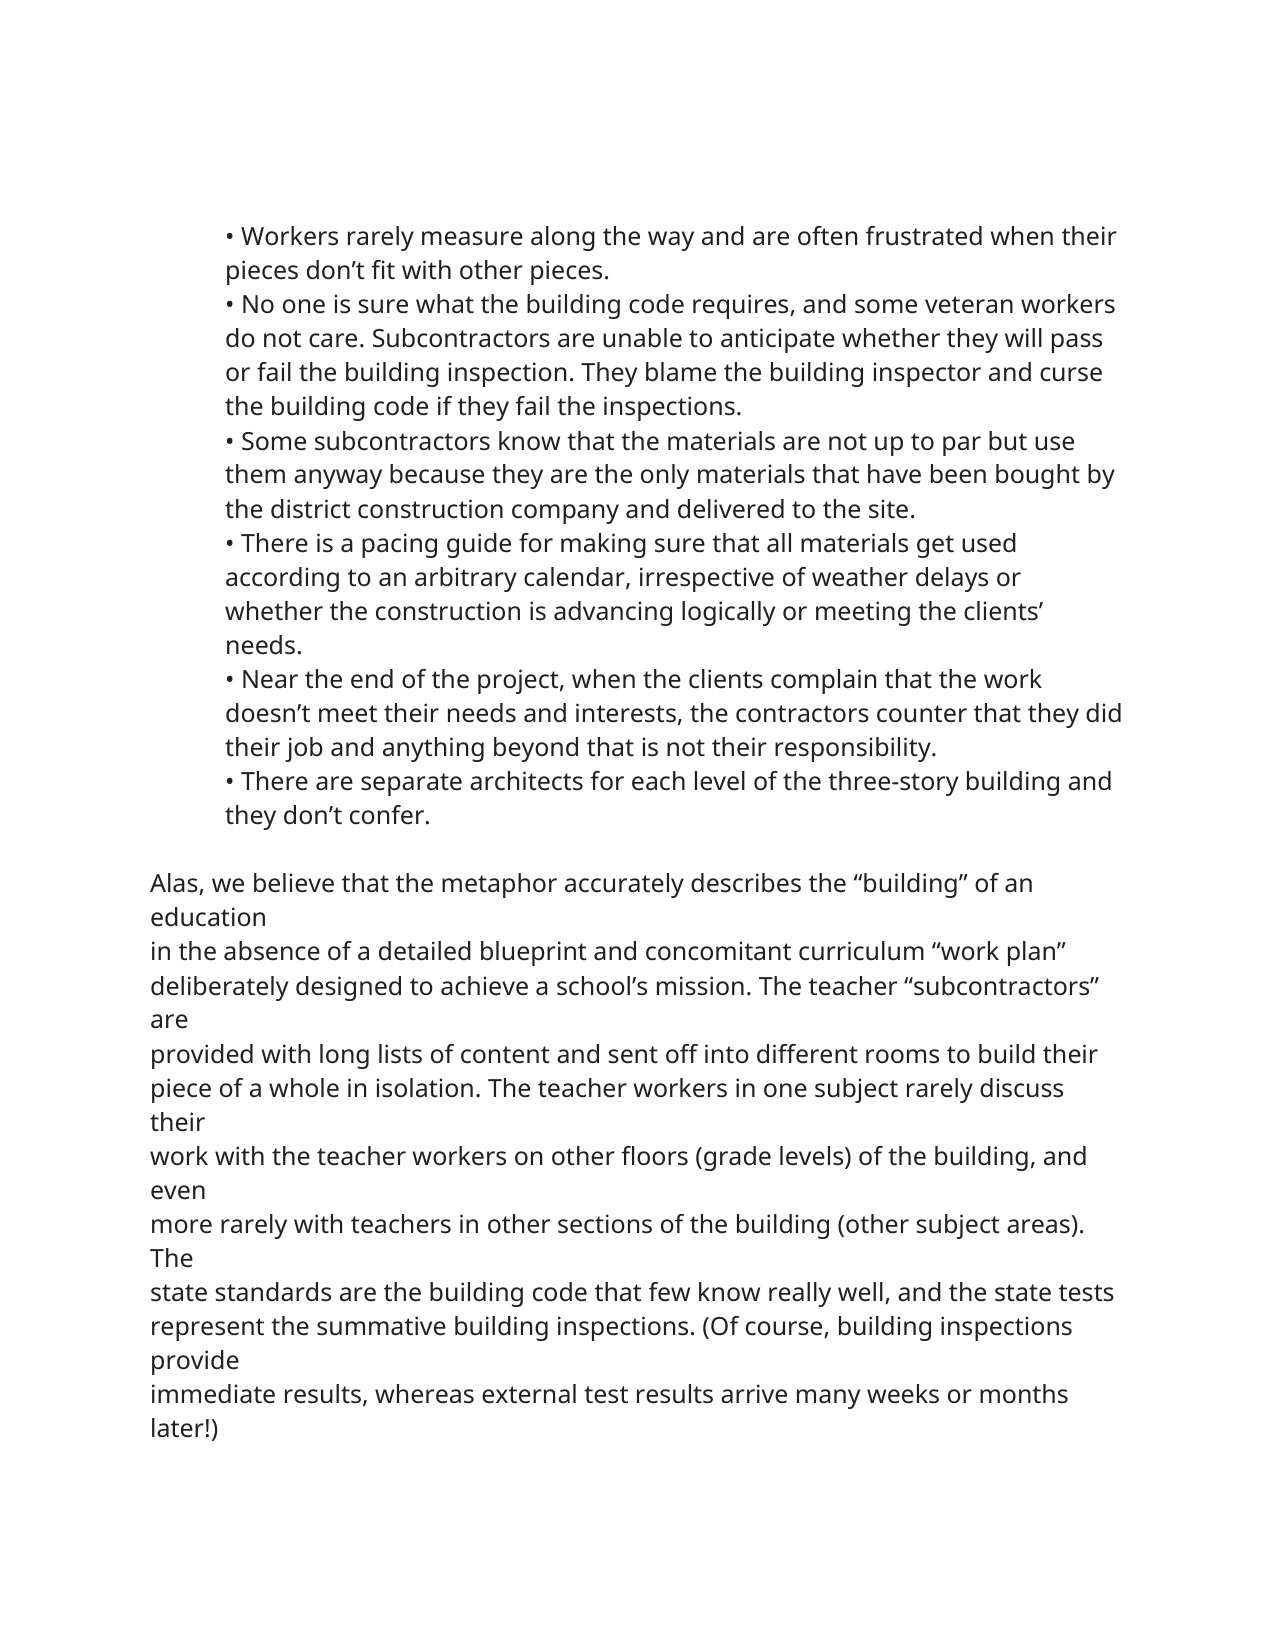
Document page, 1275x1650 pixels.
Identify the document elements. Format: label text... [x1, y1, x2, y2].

text • There is a pacing guide for making sure that all materials get used according to an arbitrary calendar, irrespective of weather delays or whether the construction is advancing logically or meeting the clients’ needs. [225, 525, 1125, 662]
text work with the teacher workers on other floors (grade levels) of the building, and even [150, 1138, 1125, 1207]
text • Near the end of the project, when the clients complain that the work doesn’t meet their needs and interests, the contractors counter that they did their job and anything beyond that is not their responsibility. [225, 662, 1125, 764]
text • Some subcontractors know that the materials are not up to par but use them anyway because they are the only materials that have been bought by the district construction company and delivered to the site. [225, 423, 1125, 525]
text immediate results, whereas external test results arrive many weeks or months later!) [150, 1377, 1125, 1445]
text provided with long lists of content and sent off into different rooms to build their [150, 1036, 1125, 1070]
text more rarely with teachers in other sections of the building (other subject areas). The [150, 1207, 1125, 1275]
text • Workers rarely measure along the way and are often frustrated when their pieces don’t fit with other pieces. [225, 219, 1125, 287]
text • No one is sure what the building code requires, and some veteran workers do not care. Subcontractors are unable to anticipate whether they will pass or fail the building inspection. They blame the building inspector and curse the building code if they fail the inspections. [225, 287, 1125, 423]
text deliberately designed to achieve a school’s mission. The teacher “subcontractors” are [150, 968, 1125, 1036]
text in the absence of a detailed blueprint and concomitant curriculum “work plan” [150, 934, 1125, 968]
text state standards are the building code that few know really well, and the state tests represent the summative building inspections. (Of course, building inspections provide [150, 1275, 1125, 1377]
text piece of a whole in isolation. The teacher workers in one subject rarely discuss their [150, 1070, 1125, 1138]
text Alas, we believe that the metaphor accurately describes the “building” of an education [150, 866, 1125, 934]
text • There are separate architects for each level of the three-story building and they don’t confer. [225, 764, 1125, 832]
